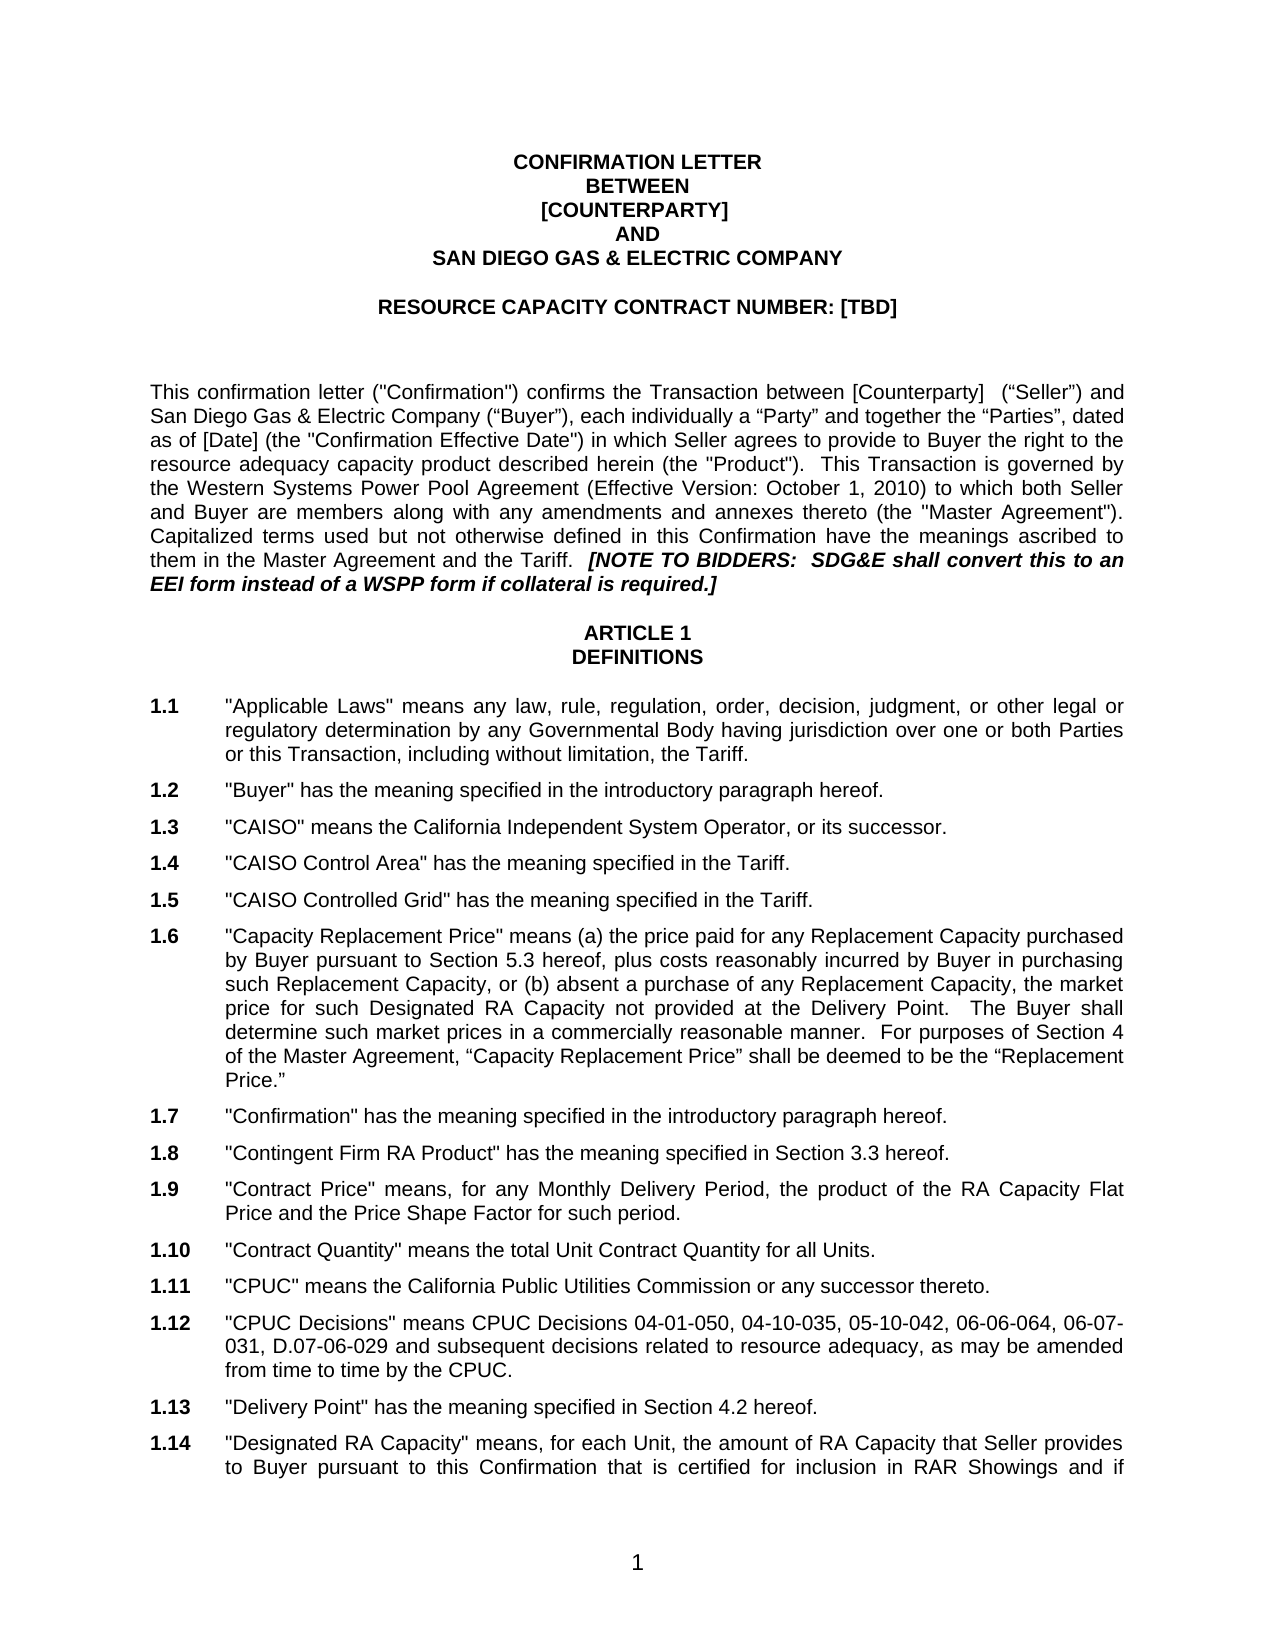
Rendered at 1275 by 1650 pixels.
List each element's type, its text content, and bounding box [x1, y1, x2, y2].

subtitle "Capacity Replacement Price" means (a) the price paid for any Replacement Capacity purchased by Buyer pursuant to Section 5.3 hereof, plus costs reasonably incurred by Buyer in purchasing such Replacement Capacity, or (b) absent a purchase of any Replacement Capacity, the market price for such Designated RA Capacity not provided at the Delivery Point. The Buyer shall determine such market prices in a commercially reasonable manner. For purposes of Section 4 of the Master Agreement, “Capacity Replacement Price” shall be deemed to be the “Replacement Price.” [150, 924, 1125, 1092]
subtitle "Contingent Firm RA Product" has the meaning specified in Section 3.3 hereof. [150, 1141, 1125, 1164]
subtitle "Contract Quantity" means the total Unit Contract Quantity for all Units. [150, 1237, 1125, 1261]
title CONFIRMATION LETTER BETWEEN [COUNTERPARTY] AND SaN DIEGO GAS & ELECTRIC COMPANY [150, 150, 1125, 270]
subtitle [150, 1431, 1125, 1479]
subtitle "Delivery Point" has the meaning specified in Section 4.2 hereof. [150, 1395, 1125, 1419]
subtitle "Buyer" has the meaning specified in the introductory paragraph hereof. [150, 778, 1125, 802]
title Resource Capacity Contract Number: [TBD] [150, 295, 1125, 319]
subtitle "CAISO Controlled Grid" has the meaning specified in the Tariff. [150, 887, 1125, 911]
subtitle "Applicable Laws" means any law, rule, regulation, order, decision, judgment, or other legal or regulatory determination by any Governmental Body having jurisdiction over one or both Parties or this Transaction, including without limitation, the Tariff. [150, 694, 1125, 766]
subtitle "Confirmation" has the meaning specified in the introductory paragraph hereof. [150, 1104, 1125, 1128]
subtitle "CPUC" means the California Public Utilities Commission or any successor thereto. [150, 1274, 1125, 1298]
text This confirmation letter ("Confirmation") confirms the Transaction between [Counterparty] (“Seller”) and San Diego Gas & Electric Company (“Buyer”), each individually a “Party” and together the “Parties”, dated as of [Date] (the "Confirmation Effective Date") in which Seller agrees to provide to Buyer the right to the resource adequacy capacity product described herein (the "Product"). This Transaction is governed by the Western Systems Power Pool Agreement (Effective Version: October 1, 2010) to which both Seller and Buyer are members along with any amendments and annexes thereto (the "Master Agreement"). Capitalized terms used but not otherwise defined in this Confirmation have the meanings ascribed to them in the Master Agreement and the Tariff. [NOTE TO BIDDERS: SDG&E shall convert this to an EEI form instead of a WSPP form if collateral is required.] [150, 380, 1125, 596]
subtitle "CPUC Decisions" means CPUC Decisions 04-01-050, 04-10-035, 05-10-042, 06-06-064, 06-07-031, D.07-06-029 and subsequent decisions related to resource adequacy, as may be amended from time to time by the CPUC. [150, 1310, 1125, 1382]
subtitle "CAISO Control Area" has the meaning specified in the Tariff. [150, 851, 1125, 875]
subtitle "Contract Price" means, for any Monthly Delivery Period, the product of the RA Capacity Flat Price and the Price Shape Factor for such period. [150, 1177, 1125, 1225]
text DEFINITIONS [150, 645, 1125, 669]
subtitle "CAISO" means the California Independent System Operator, or its successor. [150, 814, 1125, 838]
